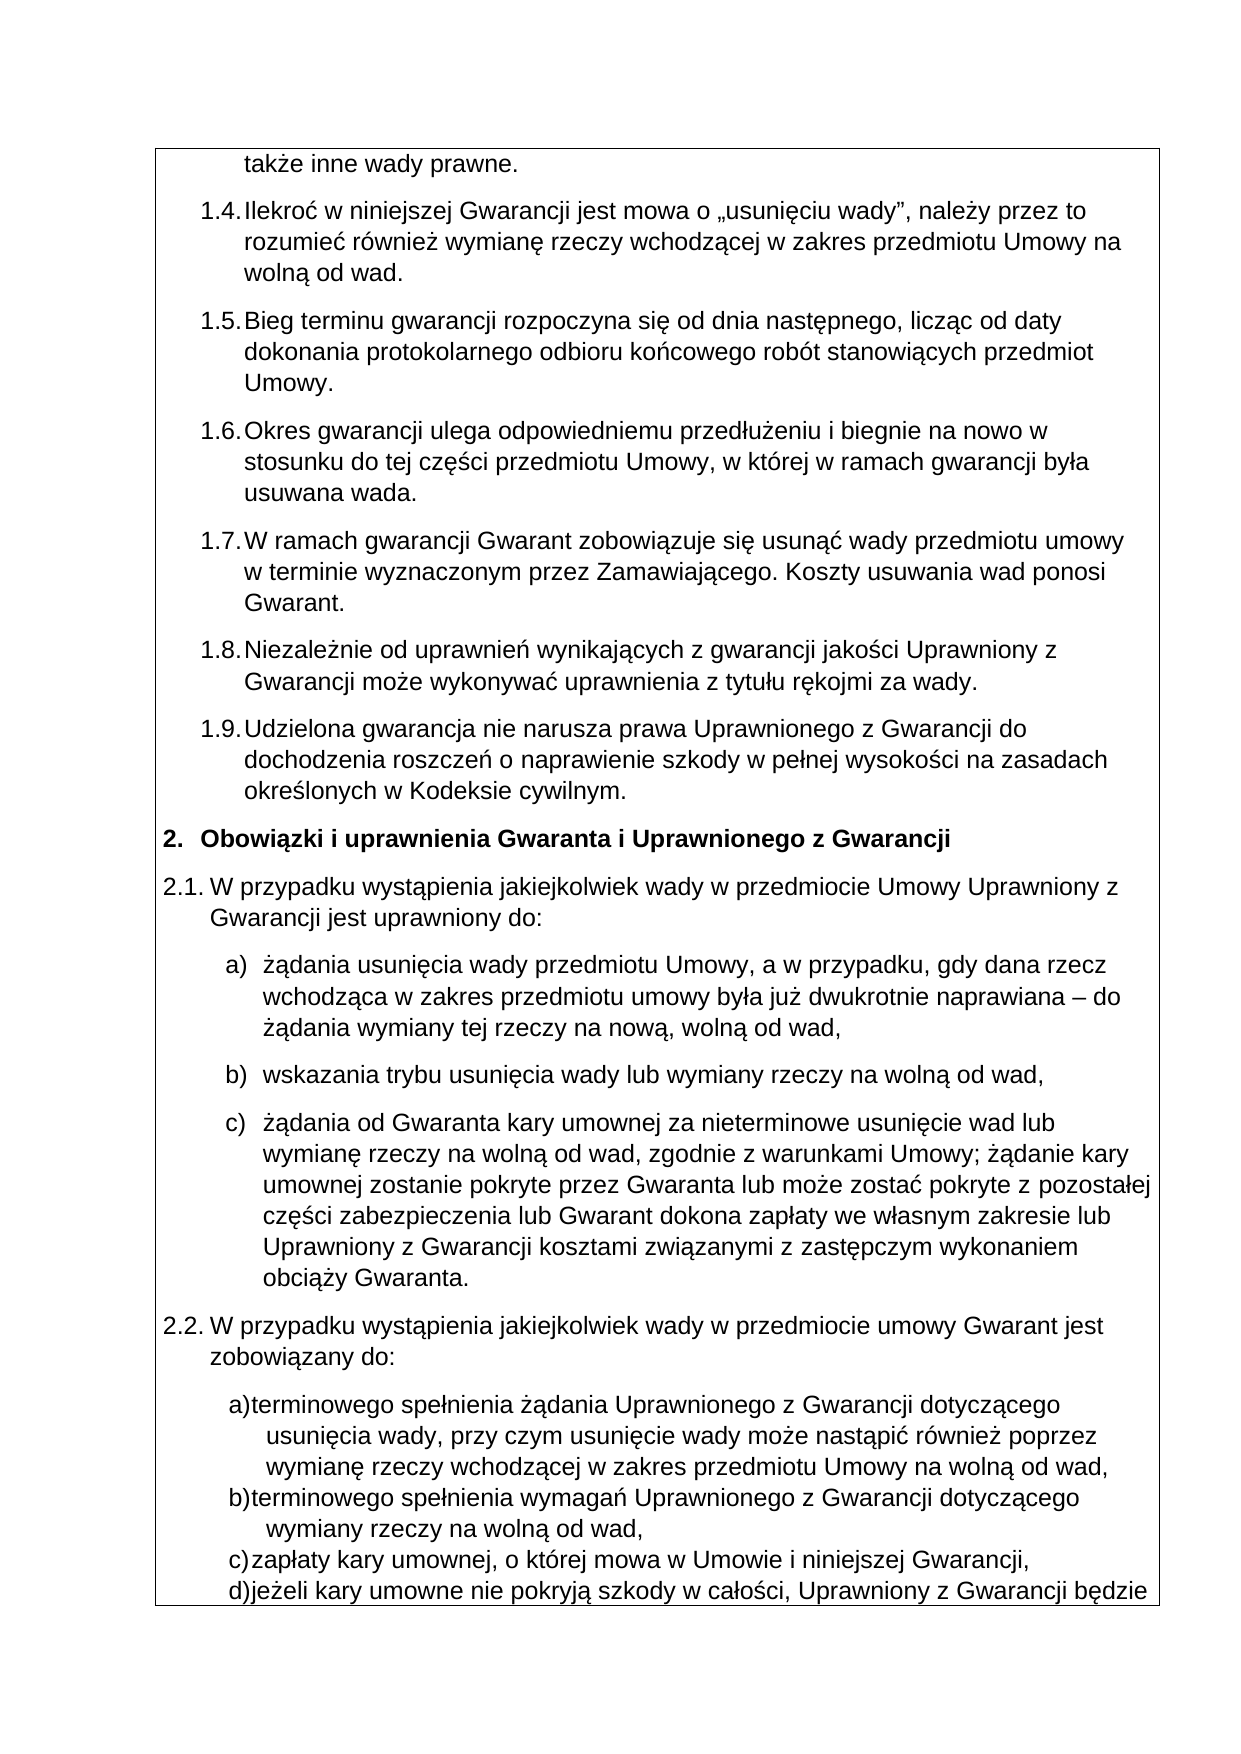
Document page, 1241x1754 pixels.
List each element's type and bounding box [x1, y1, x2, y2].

table_header [156, 149, 1159, 1605]
